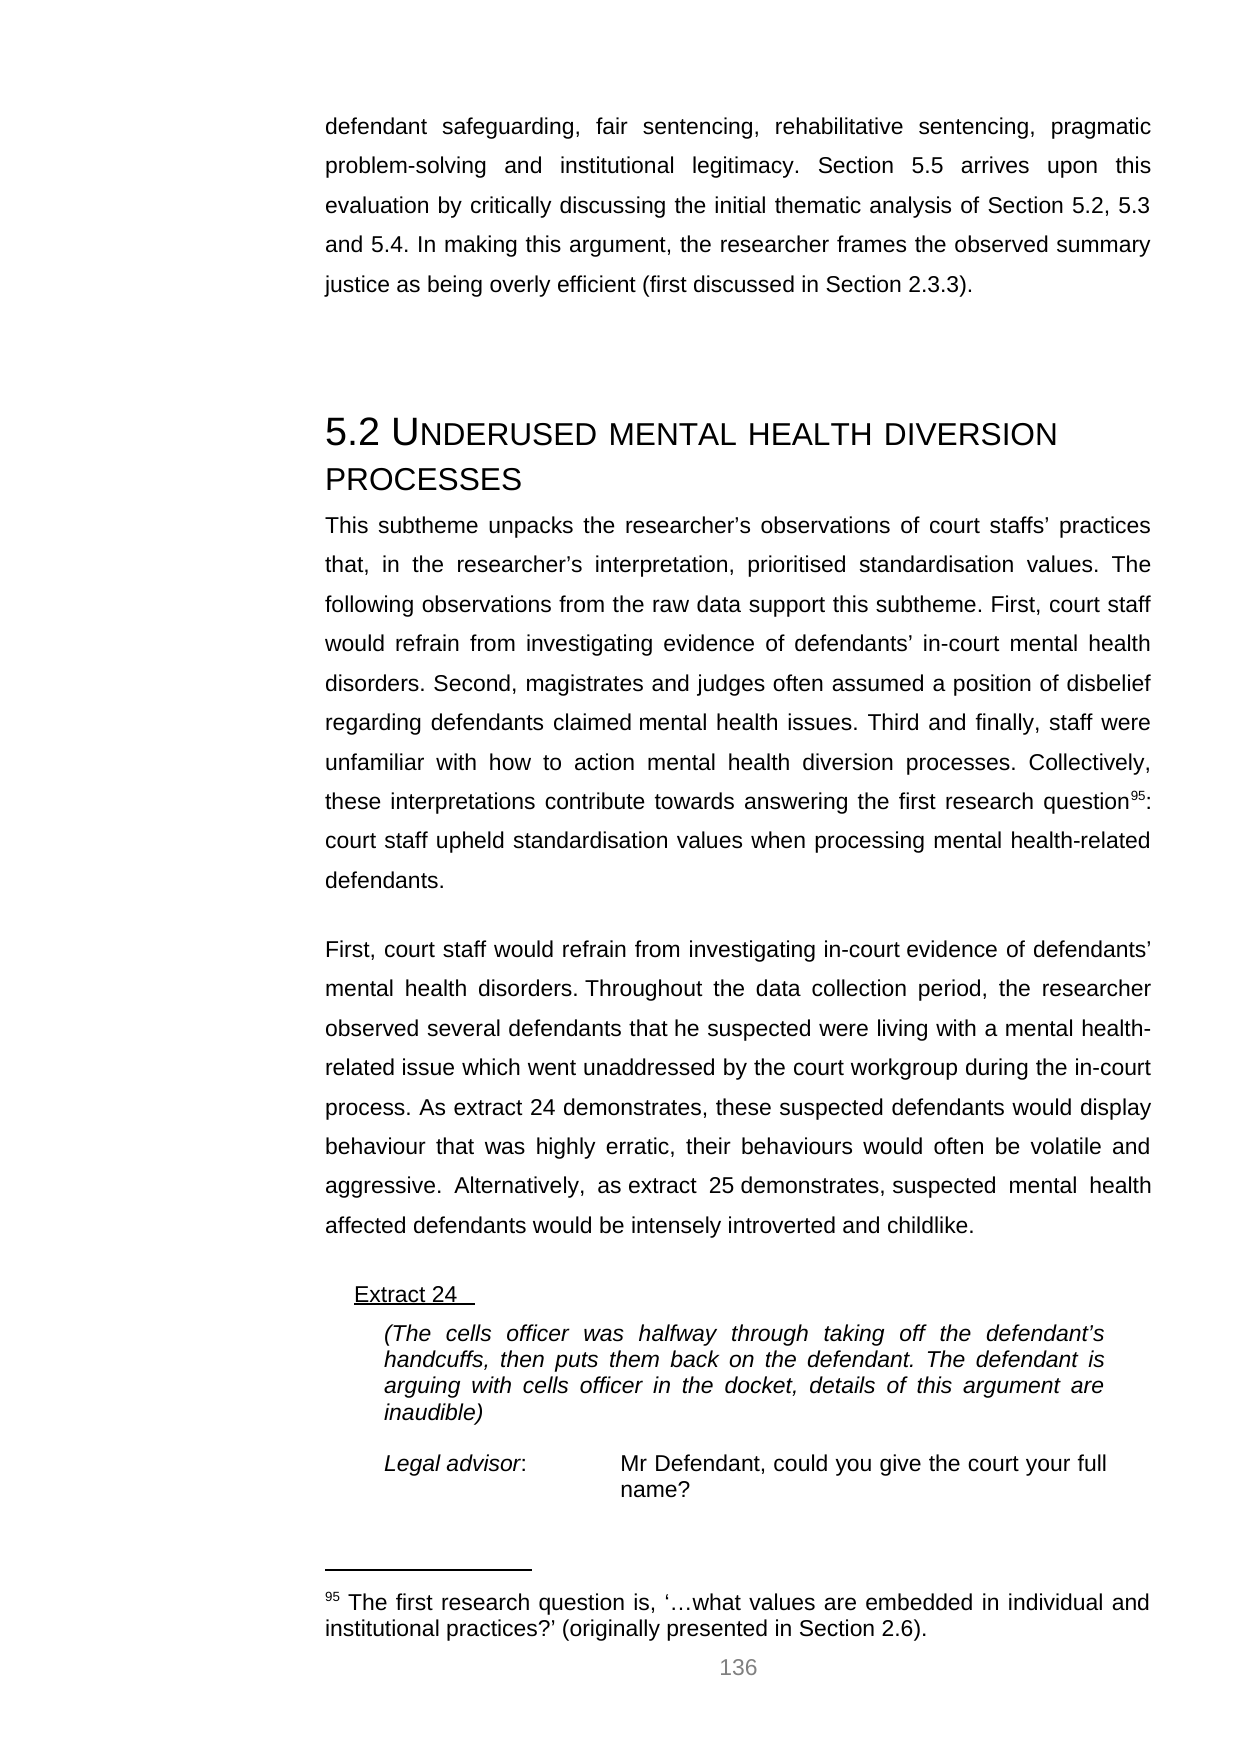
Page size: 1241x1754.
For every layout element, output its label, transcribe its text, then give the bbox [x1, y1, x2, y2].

subtitle 5.2 Underused mental health diversion processes [325, 408, 1152, 499]
text Legal advisor: Mr Defendant, could you give the court your full name? [384, 1450, 1107, 1503]
text (The cells officer was halfway through taking off the defendant’s handcuffs, then puts them back on the defendant. The defendant is arguing with cells officer in the docket, details of this argument are inaudible) [384, 1319, 1107, 1425]
text This subtheme unpacks the researcher’s observations of court staffs’ practices that, in the researcher’s interpretation, prioritised standardisation values. The following observations from the raw data support this subtheme. First, court staff would refrain from investigating evidence of defendants’ in-court mental health disorders. Second, magistrates and judges often assumed a position of disbelief regarding defendants claimed mental health issues. Third and finally, staff were unfamiliar with how to action mental health diversion processes. Collectively, these interpretations contribute towards answering the first research question: court staff upheld standardisation values when processing mental health-related defendants. [325, 512, 1152, 893]
text First, court staff would refrain from investigating in-court evidence of defendants’ mental health disorders. Throughout the data collection period, the researcher observed several defendants that he suspected were living with a mental health-related issue which went unaddressed by the court workgroup during the in-court process. As extract 24 demonstrates, these suspected defendants would display behaviour that was highly erratic, their behaviours would often be volatile and aggressive. Alternatively, as extract 25 demonstrates, suspected mental health affected defendants would be intensely introverted and childlike. [325, 936, 1152, 1238]
